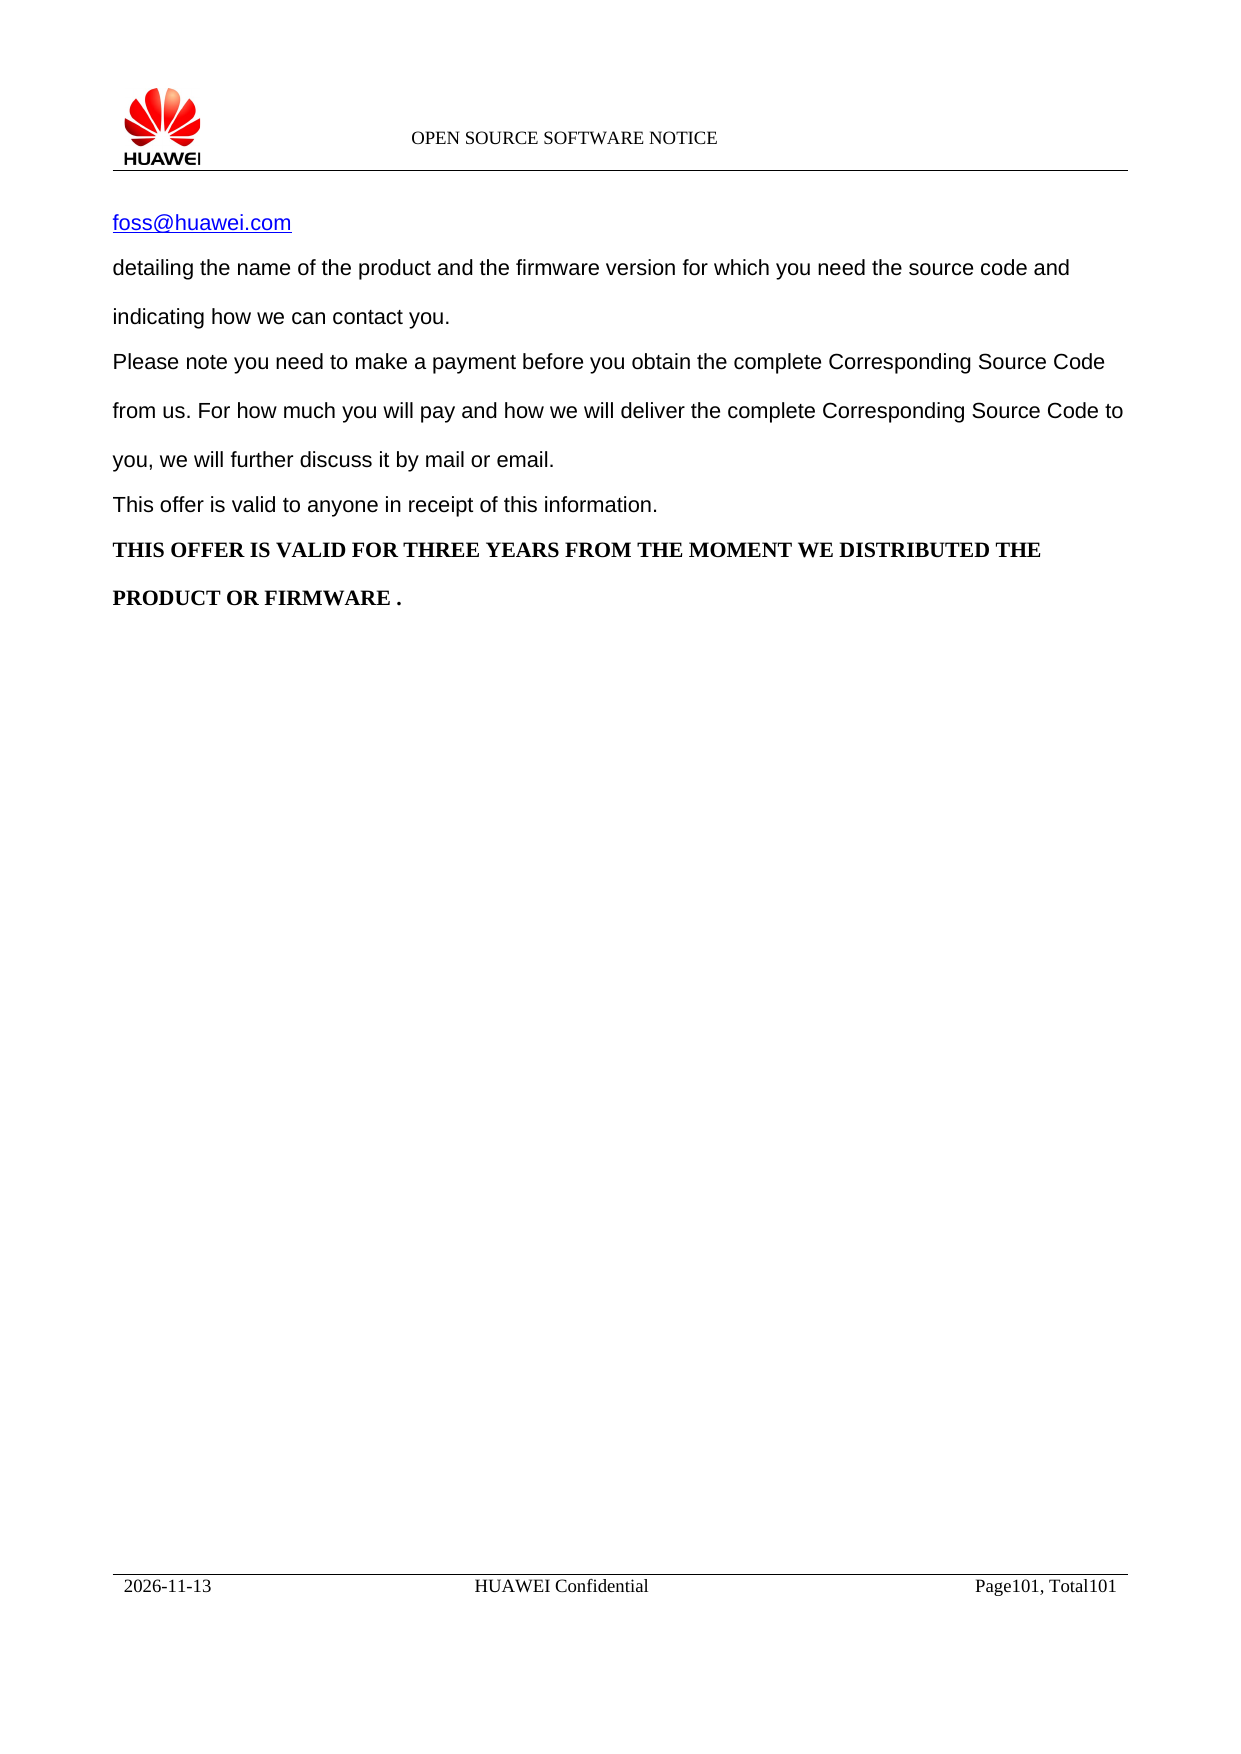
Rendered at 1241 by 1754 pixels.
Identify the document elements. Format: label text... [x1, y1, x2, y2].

text This offer is valid to anyone in receipt of this information. [112, 488, 1128, 520]
text Please note you need to make a payment before you obtain the complete Corresponding Source Code from us. For how much you will pay and how we will deliver the complete Corresponding Source Code to you, we will further discuss it by mail or email. [112, 345, 1128, 475]
picture [124, 88, 201, 165]
text foss@huawei.com [112, 206, 1128, 239]
text This offer is valid for three years from the moment we distributed the product or firmware . [112, 533, 1128, 614]
text detailing the name of the product and the firmware version for which you need the source code and indicating how we can contact you. [112, 251, 1128, 333]
